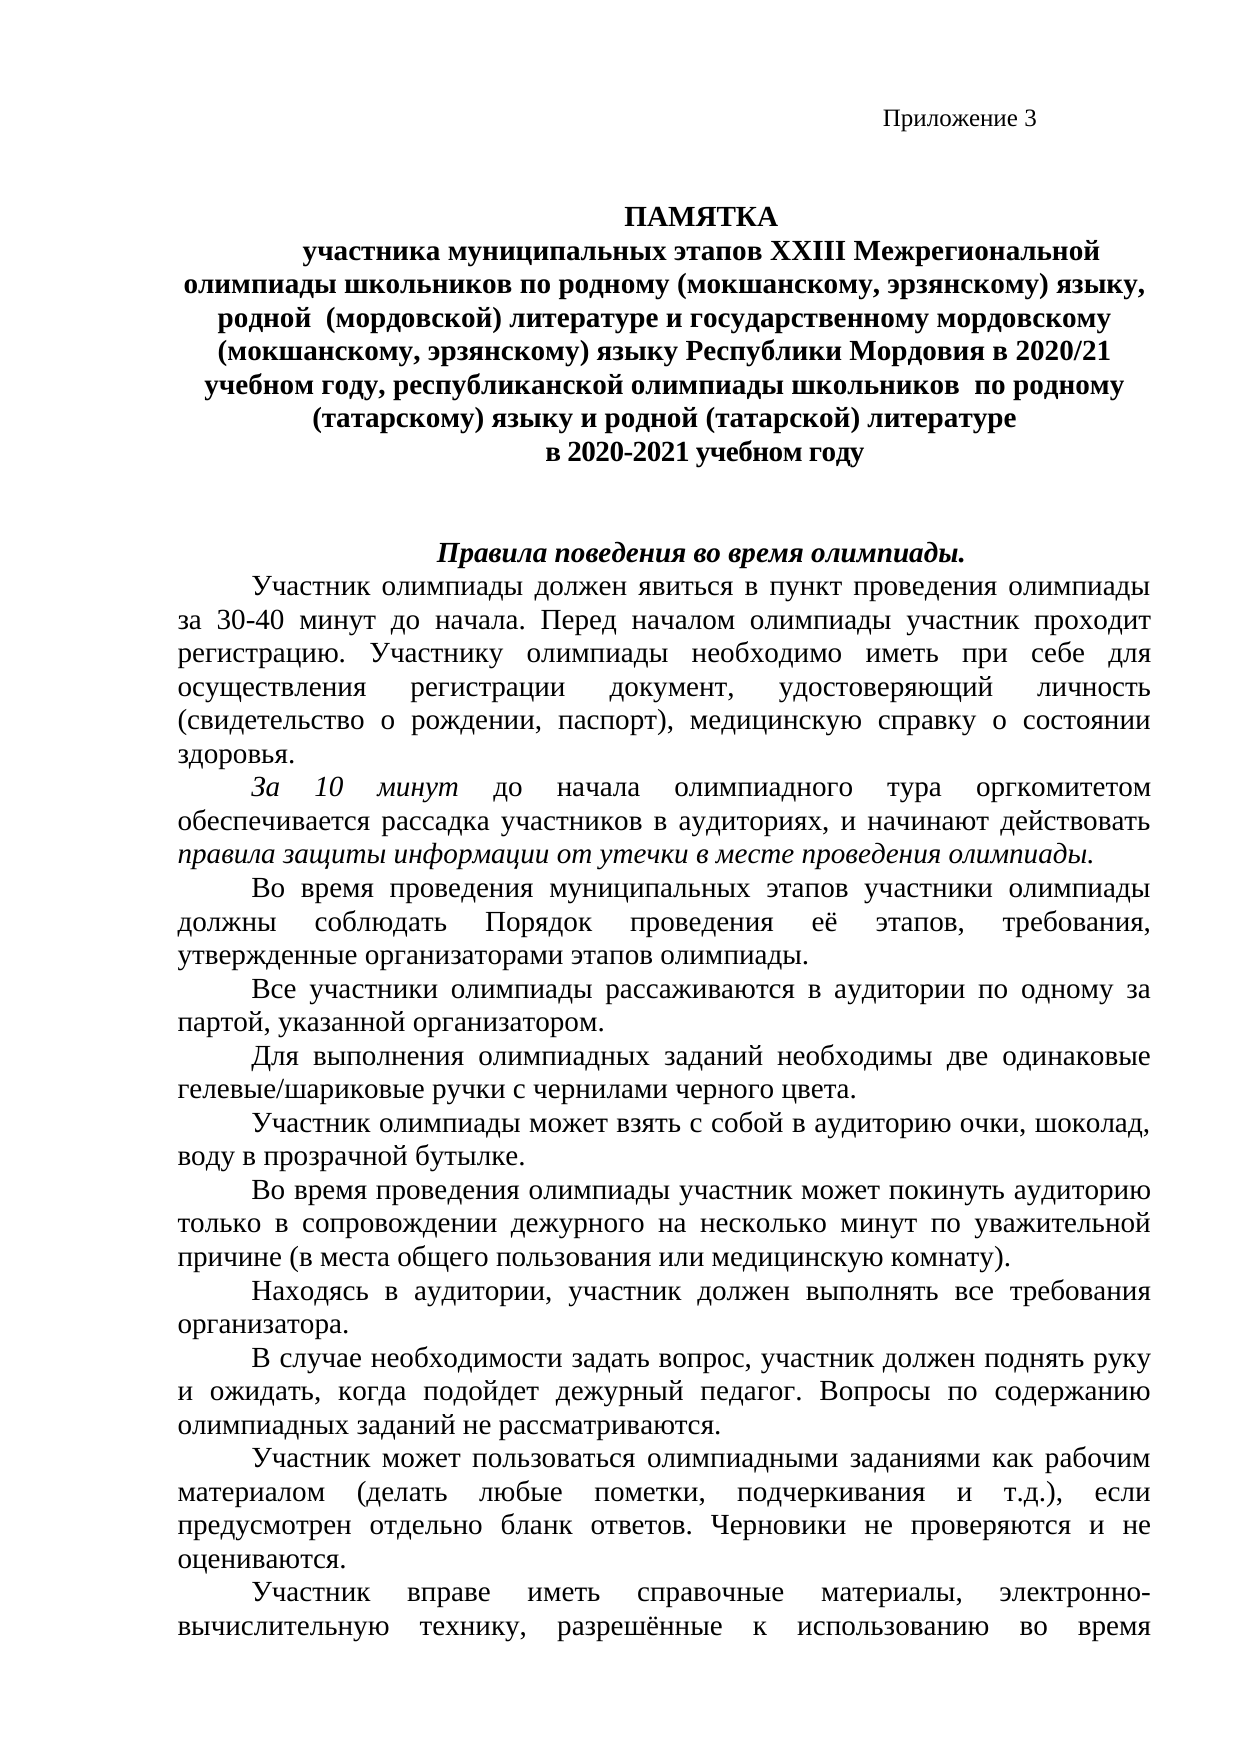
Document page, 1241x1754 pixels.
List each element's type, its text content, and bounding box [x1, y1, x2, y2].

text Находясь в аудитории, участник должен выполнять все требования организатора. [177, 1273, 1152, 1340]
text ПАМЯТКА [177, 199, 1152, 233]
text участника муниципальных этапов ХXIII Межрегиональной олимпиады школьников по родному (мокшанскому, эрзянскому) языку, родной (мордовской) литературе и государственному мордовскому (мокшанскому, эрзянскому) языку Республики Мордовия в 2020/21 учебном году, республиканской олимпиады школьников по родному (татарскому) языку и родной (татарской) литературе [177, 233, 1152, 434]
text За 10 минут до начала олимпиадного тура оргкомитетом обеспечивается рассадка участников в аудиториях, и начинают действовать правила защиты информации от утечки в месте проведения олимпиады. [177, 769, 1152, 870]
text Для выполнения олимпиадных заданий необходимы две одинаковые гелевые/шариковые ручки с чернилами черного цвета. [177, 1038, 1152, 1105]
text Приложение 3 [768, 103, 1152, 132]
text Все участники олимпиады рассаживаются в аудитории по одному за партой, указанной организатором. [177, 971, 1152, 1038]
text Участник олимпиады должен явиться в пункт проведения олимпиады за 30-40 минут до начала. Перед началом олимпиады участник проходит регистрацию. Участнику олимпиады необходимо иметь при себе для осуществления регистрации документ, удостоверяющий личность (свидетельство о рождении, паспорт), медицинскую справку о состоянии здоровья. [177, 568, 1152, 769]
text Участник олимпиады может взять с собой в аудиторию очки, шоколад, воду в прозрачной бутылке. [177, 1105, 1152, 1172]
text Во время проведения муниципальных этапов участники олимпиады должны соблюдать Порядок проведения её этапов, требования, утвержденные организаторами этапов олимпиады. [177, 870, 1152, 971]
text Во время проведения олимпиады участник может покинуть аудиторию только в сопровождении дежурного на несколько минут по уважительной причине (в места общего пользования или медицинскую комнату). [177, 1172, 1152, 1273]
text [177, 1574, 1152, 1642]
text В случае необходимости задать вопрос, участник должен поднять руку и ожидать, когда подойдет дежурный педагог. Вопросы по содержанию олимпиадных заданий не рассматриваются. [177, 1340, 1152, 1440]
text Правила поведения во время олимпиады. [177, 535, 1152, 568]
text Участник может пользоваться олимпиадными заданиями как рабочим материалом (делать любые пометки, подчеркивания и т.д.), если предусмотрен отдельно бланк ответов. Черновики не проверяются и не оцениваются. [177, 1440, 1152, 1574]
text в 2020-2021 учебном году [177, 434, 1152, 468]
